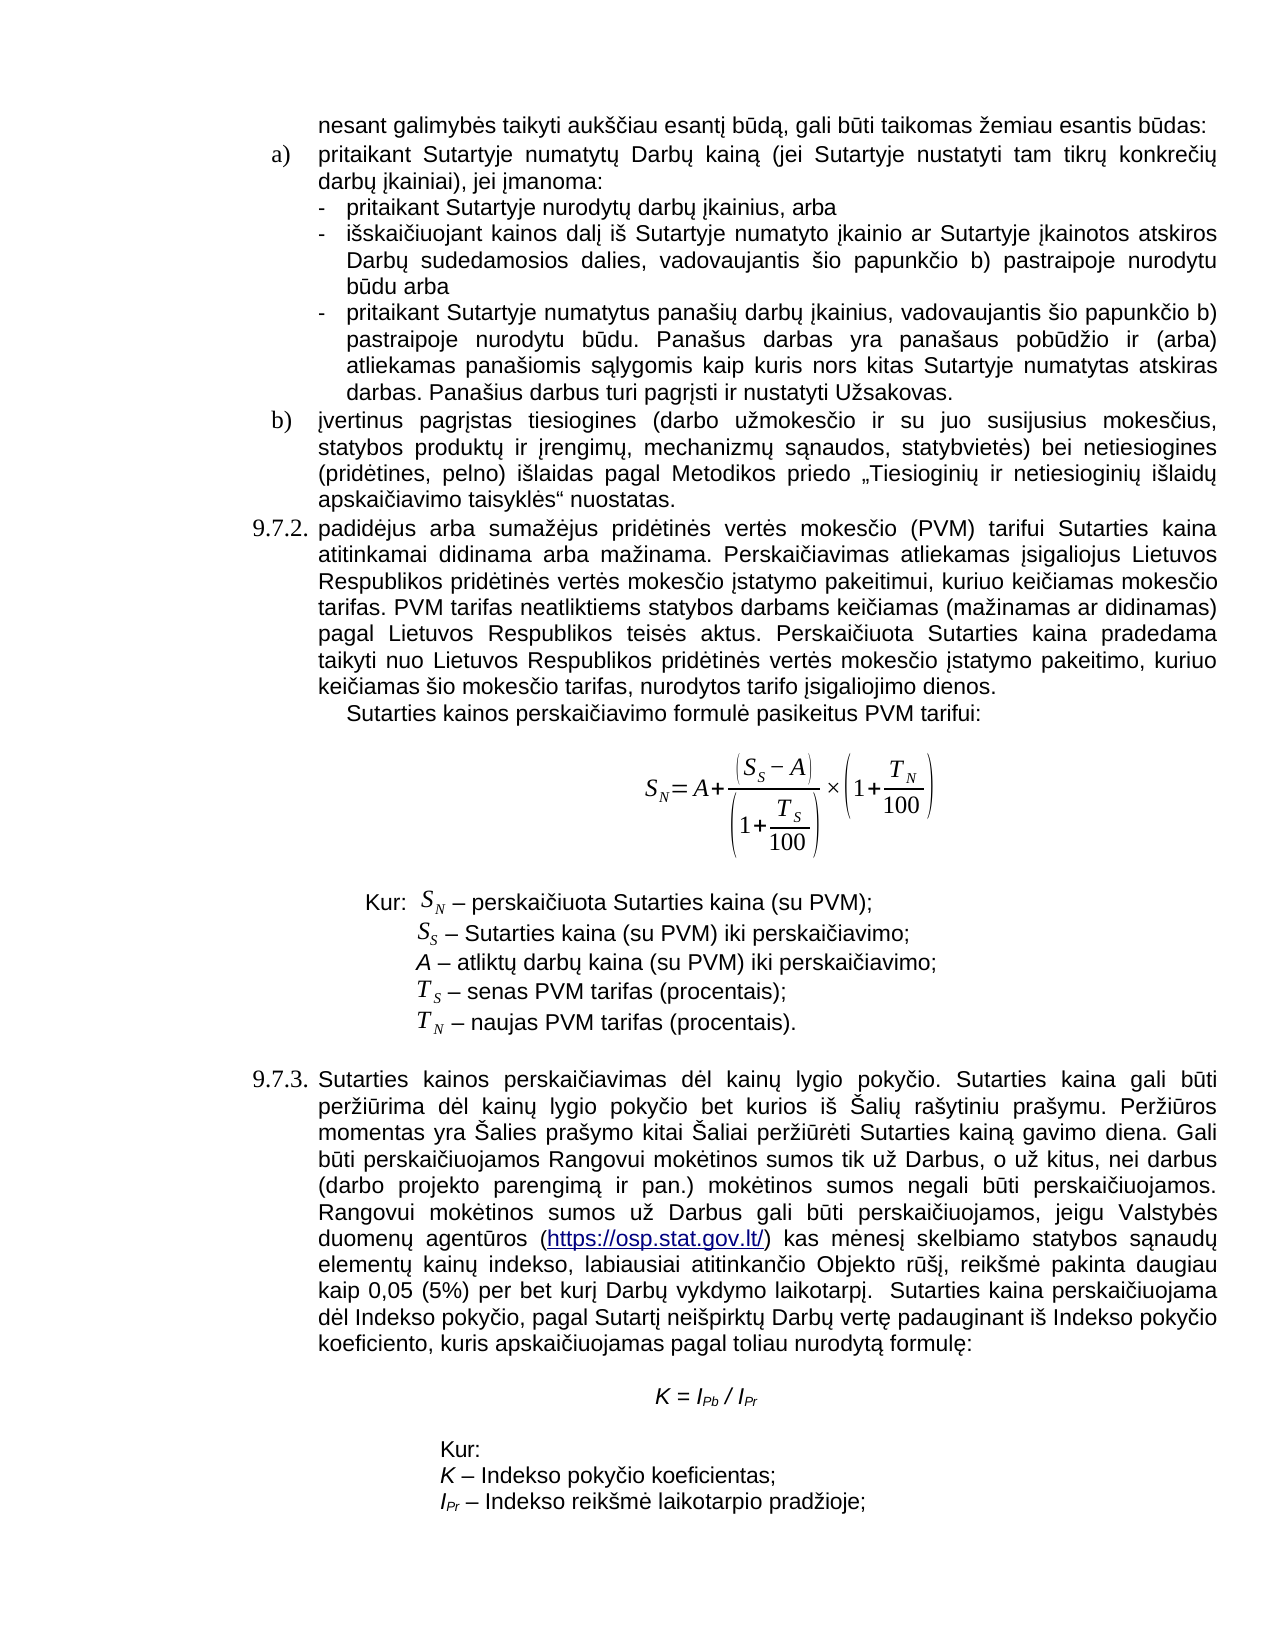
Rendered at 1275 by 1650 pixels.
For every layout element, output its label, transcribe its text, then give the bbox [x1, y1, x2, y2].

list pritaikant Sutartyje numatytų Darbų kainą (jei Sutartyje nustatyti tam tikrų konkrečių darbų įkainiai), jei įmanoma: [271, 139, 1218, 194]
text IPr – Indekso reikšmė laikotarpio pradžioje; [440, 1488, 1218, 1515]
list įvertinus pagrįstas tiesiogines (darbo užmokesčio ir su juo susijusius mokesčius, statybos produktų ir įrengimų, mechanizmų sąnaudos, statybvietės) bei netiesiogines (pridėtines, pelno) išlaidas pagal Metodikos priedo „Tiesioginių ir netiesioginių išlaidų apskaičiavimo taisyklės“ nuostatas. [271, 405, 1218, 513]
list padidėjus arba sumažėjus pridėtinės vertės mokesčio (PVM) tarifui Sutarties kaina atitinkamai didinama arba mažinama. Perskaičiavimas atliekamas įsigaliojus Lietuvos Respublikos pridėtinės vertės mokesčio įstatymo pakeitimui, kuriuo keičiamas mokesčio tarifas. PVM tarifas neatliktiems statybos darbams keičiamas (mažinamas ar didinamas) pagal Lietuvos Respublikos teisės aktus. Perskaičiuota Sutarties kaina pradedama taikyti nuo Lietuvos Respublikos pridėtinės vertės mokesčio įstatymo pakeitimo, kuriuo keičiamas šio mokesčio tarifas, nurodytos tarifo įsigaliojimo dienos. [252, 513, 1218, 699]
text – naujas PVM tarifas (procentais). [229, 1007, 1216, 1038]
list Sutarties kainos perskaičiavimas dėl kainų lygio pokyčio. Sutarties kaina gali būti peržiūrima dėl kainų lygio pokyčio bet kurios iš Šalių rašytiniu prašymu. Peržiūros momentas yra Šalies prašymo kitai Šaliai peržiūrėti Sutarties kainą gavimo diena. Gali būti perskaičiuojamos Rangovui mokėtinos sumos tik už Darbus, o už kitus, nei darbus (darbo projekto parengimą ir pan.) mokėtinos sumos negali būti perskaičiuojamos. Rangovui mokėtinos sumos už Darbus gali būti perskaičiuojamos, jeigu Valstybės duomenų agentūros (https://osp.stat.gov.lt/) kas mėnesį skelbiamo statybos sąnaudų elementų kainų indekso, labiausiai atitinkančio Objekto rūšį, reikšmė pakinta daugiau kaip 0,05 (5%) per bet kurį Darbų vykdymo laikotarpį. Sutarties kaina perskaičiuojama dėl Indekso pokyčio, pagal Sutartį neišpirktų Darbų vertę padauginant iš Indekso pokyčio koeficiento, kuris apskaičiuojamas pagal toliau nurodytą formulę: [252, 1064, 1218, 1357]
text K – Indekso pokyčio koeficientas; [440, 1462, 1218, 1488]
list pritaikant Sutartyje numatytus panašių darbų įkainius, vadovaujantis šio papunkčio b) pastraipoje nurodytu būdu. Panašus darbas yra panašaus pobūdžio ir (arba) atliekamas panašiomis sąlygomis kaip kuris nors kitas Sutartyje numatytas atskiras darbas. Panašius darbus turi pagrįsti ir nustatyti Užsakovas. [318, 299, 1218, 405]
list pritaikant Sutartyje nurodytų darbų įkainius, arba [318, 194, 1218, 220]
list Sutarties kainos perskaičiavimo formulė pasikeitus PVM tarifui: [346, 699, 1218, 726]
text A – atliktų darbų kaina (su PVM) iki perskaičiavimo; [229, 949, 1216, 975]
text – senas PVM tarifas (procentais); [229, 975, 1216, 1007]
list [252, 112, 1218, 139]
list išskaičiuojant kainos dalį iš Sutartyje numatyto įkainio ar Sutartyje įkainotos atskiros Darbų sudedamosios dalies, vadovaujantis šio papunkčio b) pastraipoje nurodytu būdu arba [318, 220, 1218, 299]
text Kur: – perskaičiuota Sutarties kaina (su PVM); [177, 886, 1216, 917]
text Kur: [440, 1436, 1218, 1462]
text K = IPb / IPr [177, 1383, 1218, 1409]
text – Sutarties kaina (su PVM) iki perskaičiavimo; [229, 917, 1216, 949]
